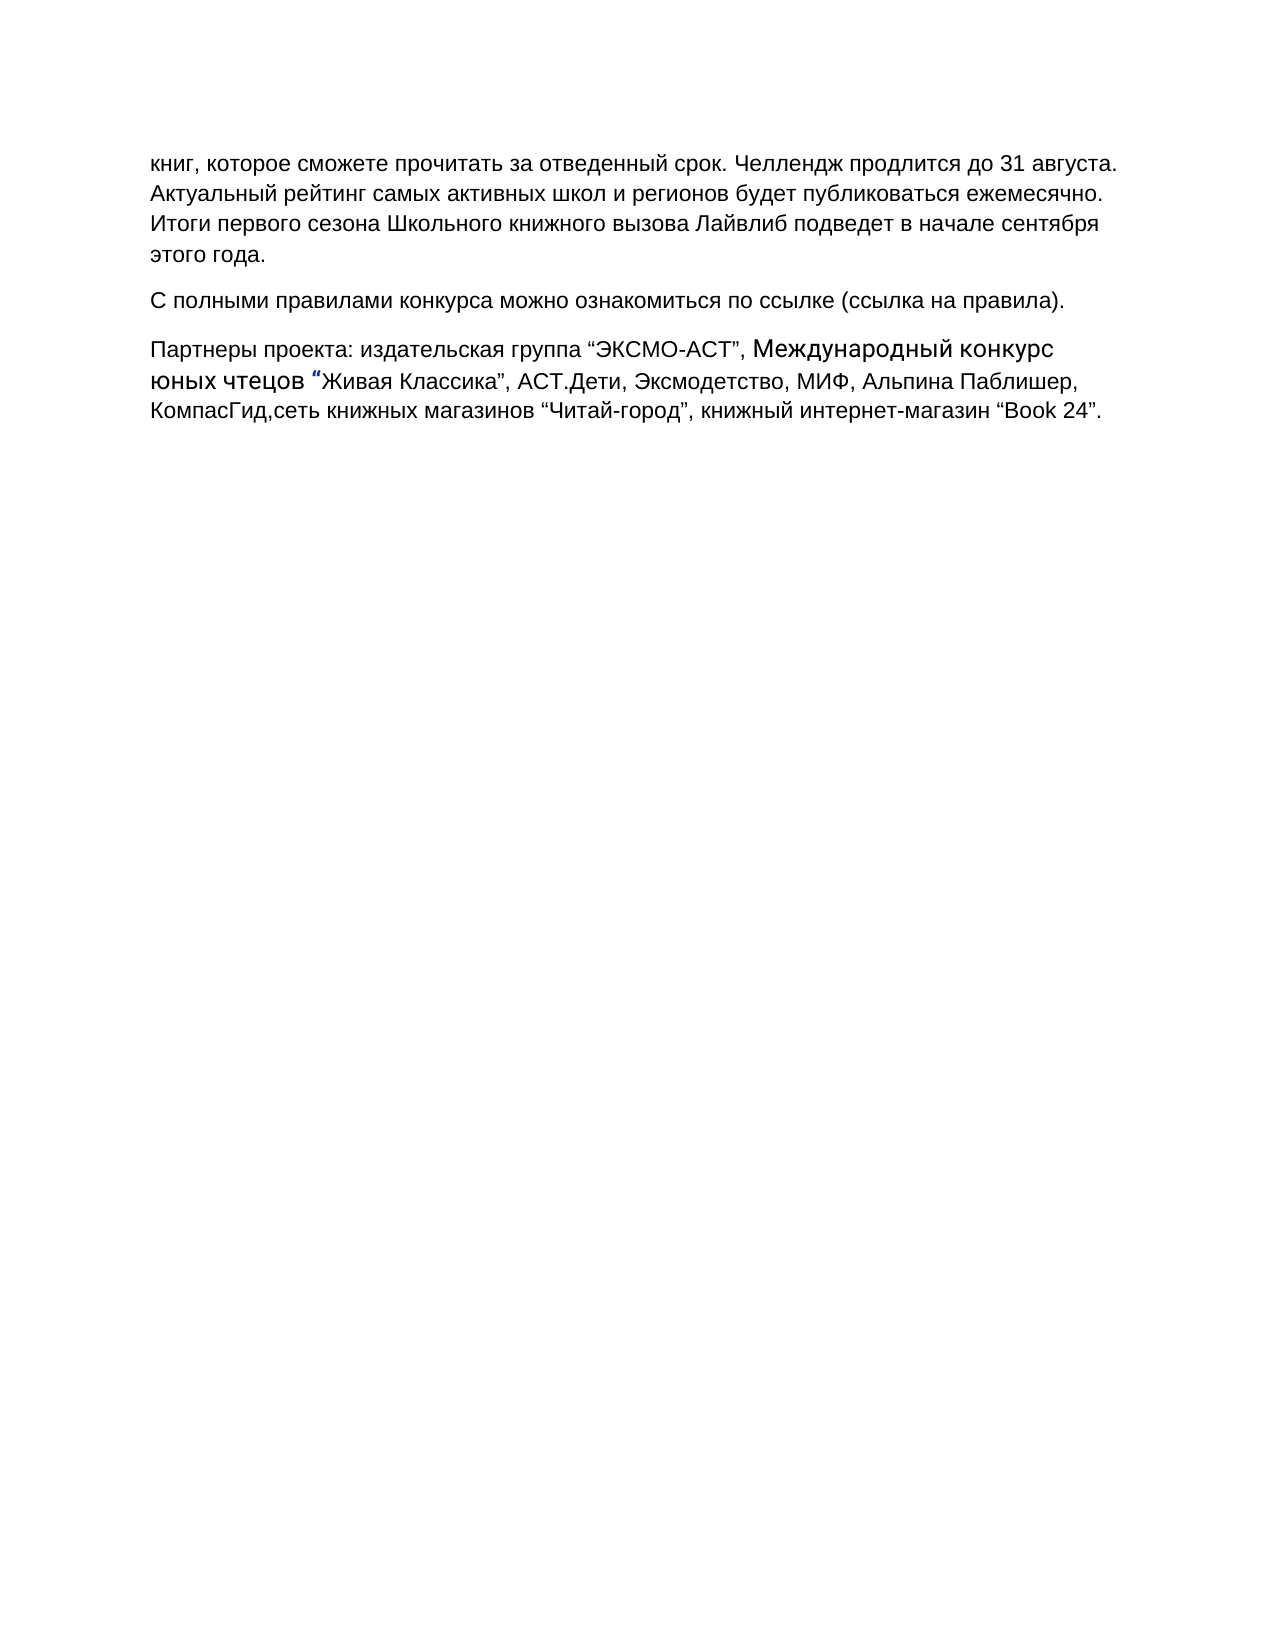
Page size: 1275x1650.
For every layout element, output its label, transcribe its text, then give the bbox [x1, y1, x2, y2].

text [150, 150, 1125, 267]
text Партнеры проекта: издательская группа “ЭКСМО-АСТ”, Международный конкурс юных чтецов “Живая Классика”, АСТ.Дети, Эксмодетство, МИФ, Альпина Паблишер, КомпасГид,сеть книжных магазинов “Читай-город”, книжный интернет-магазин “Book 24”. [150, 334, 1125, 424]
text С полными правилами конкурса можно ознакомиться по ссылке (ссылка на правила). [150, 287, 1125, 314]
